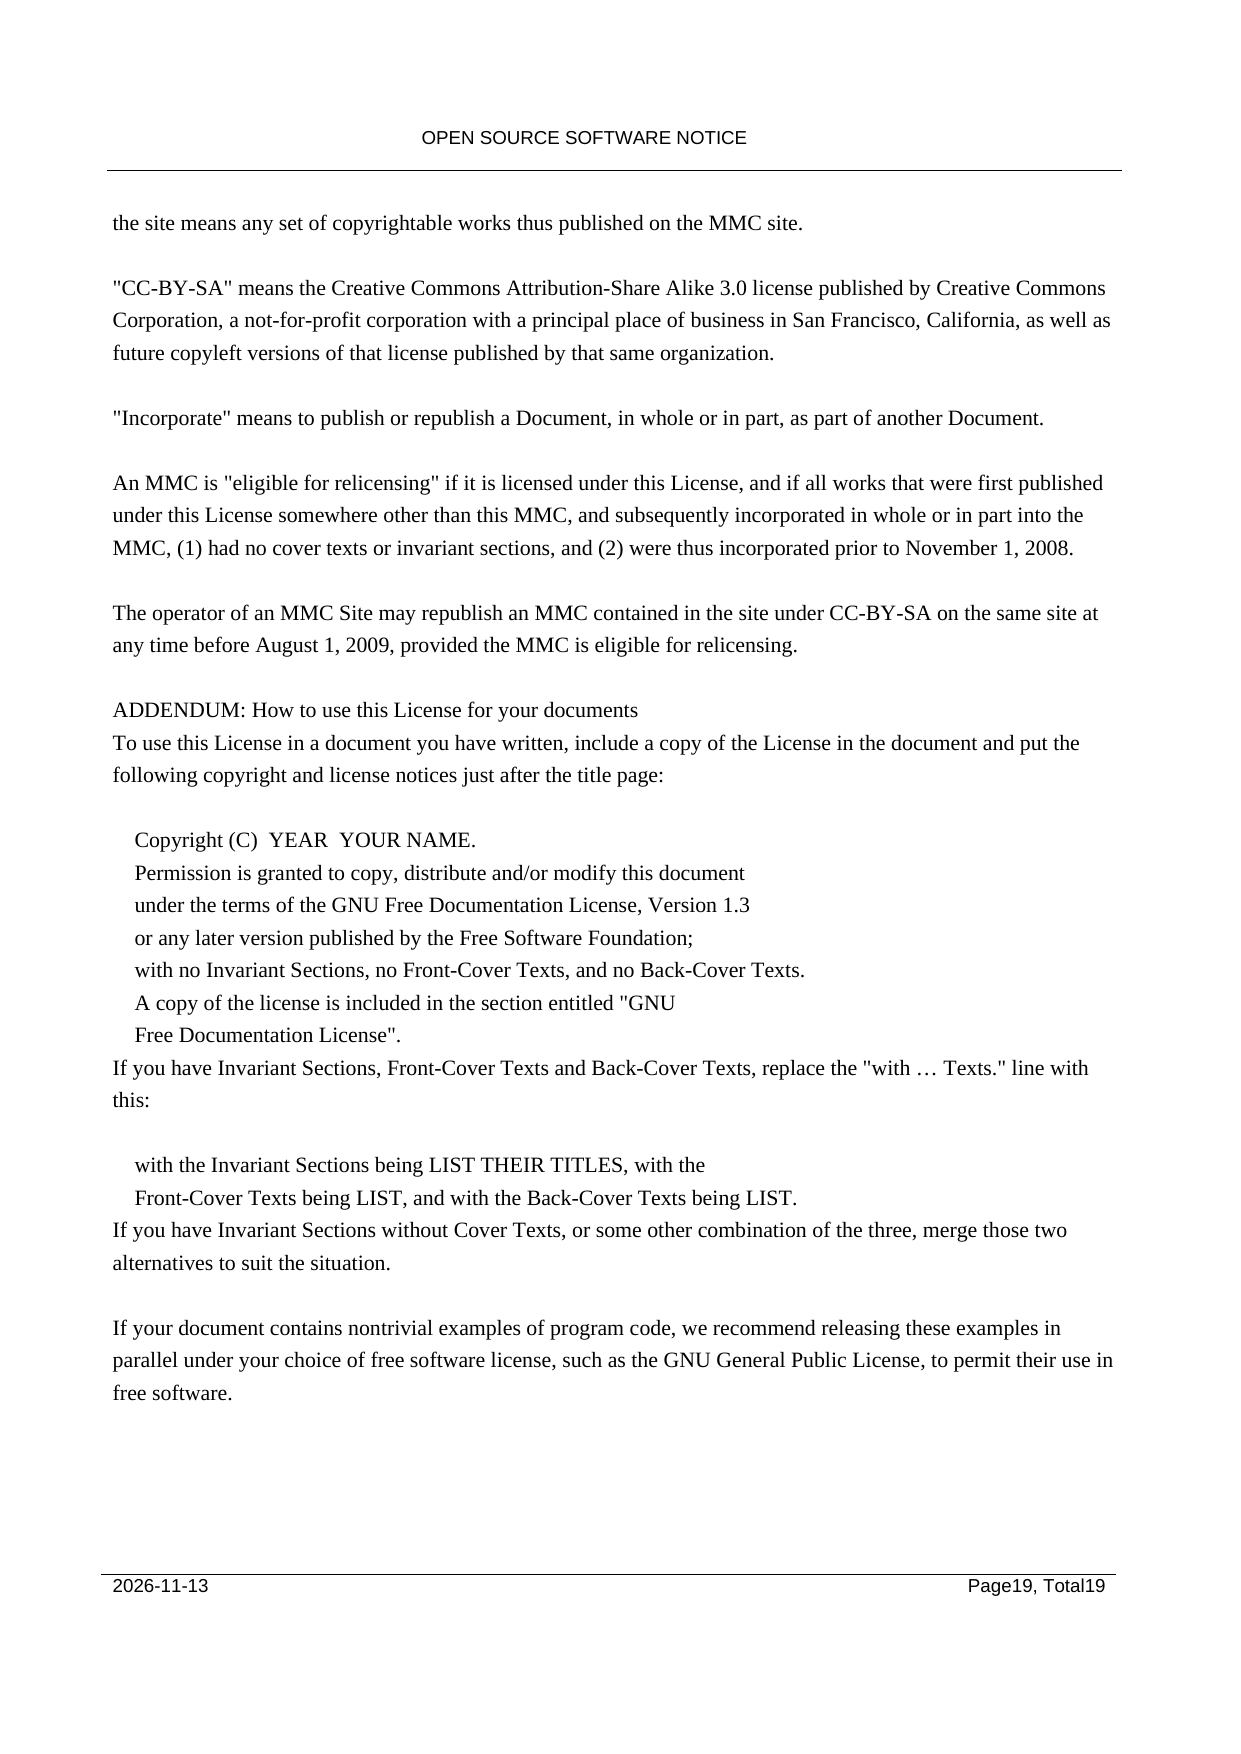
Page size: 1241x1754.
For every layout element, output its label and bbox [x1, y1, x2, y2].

text [112, 206, 1128, 1409]
